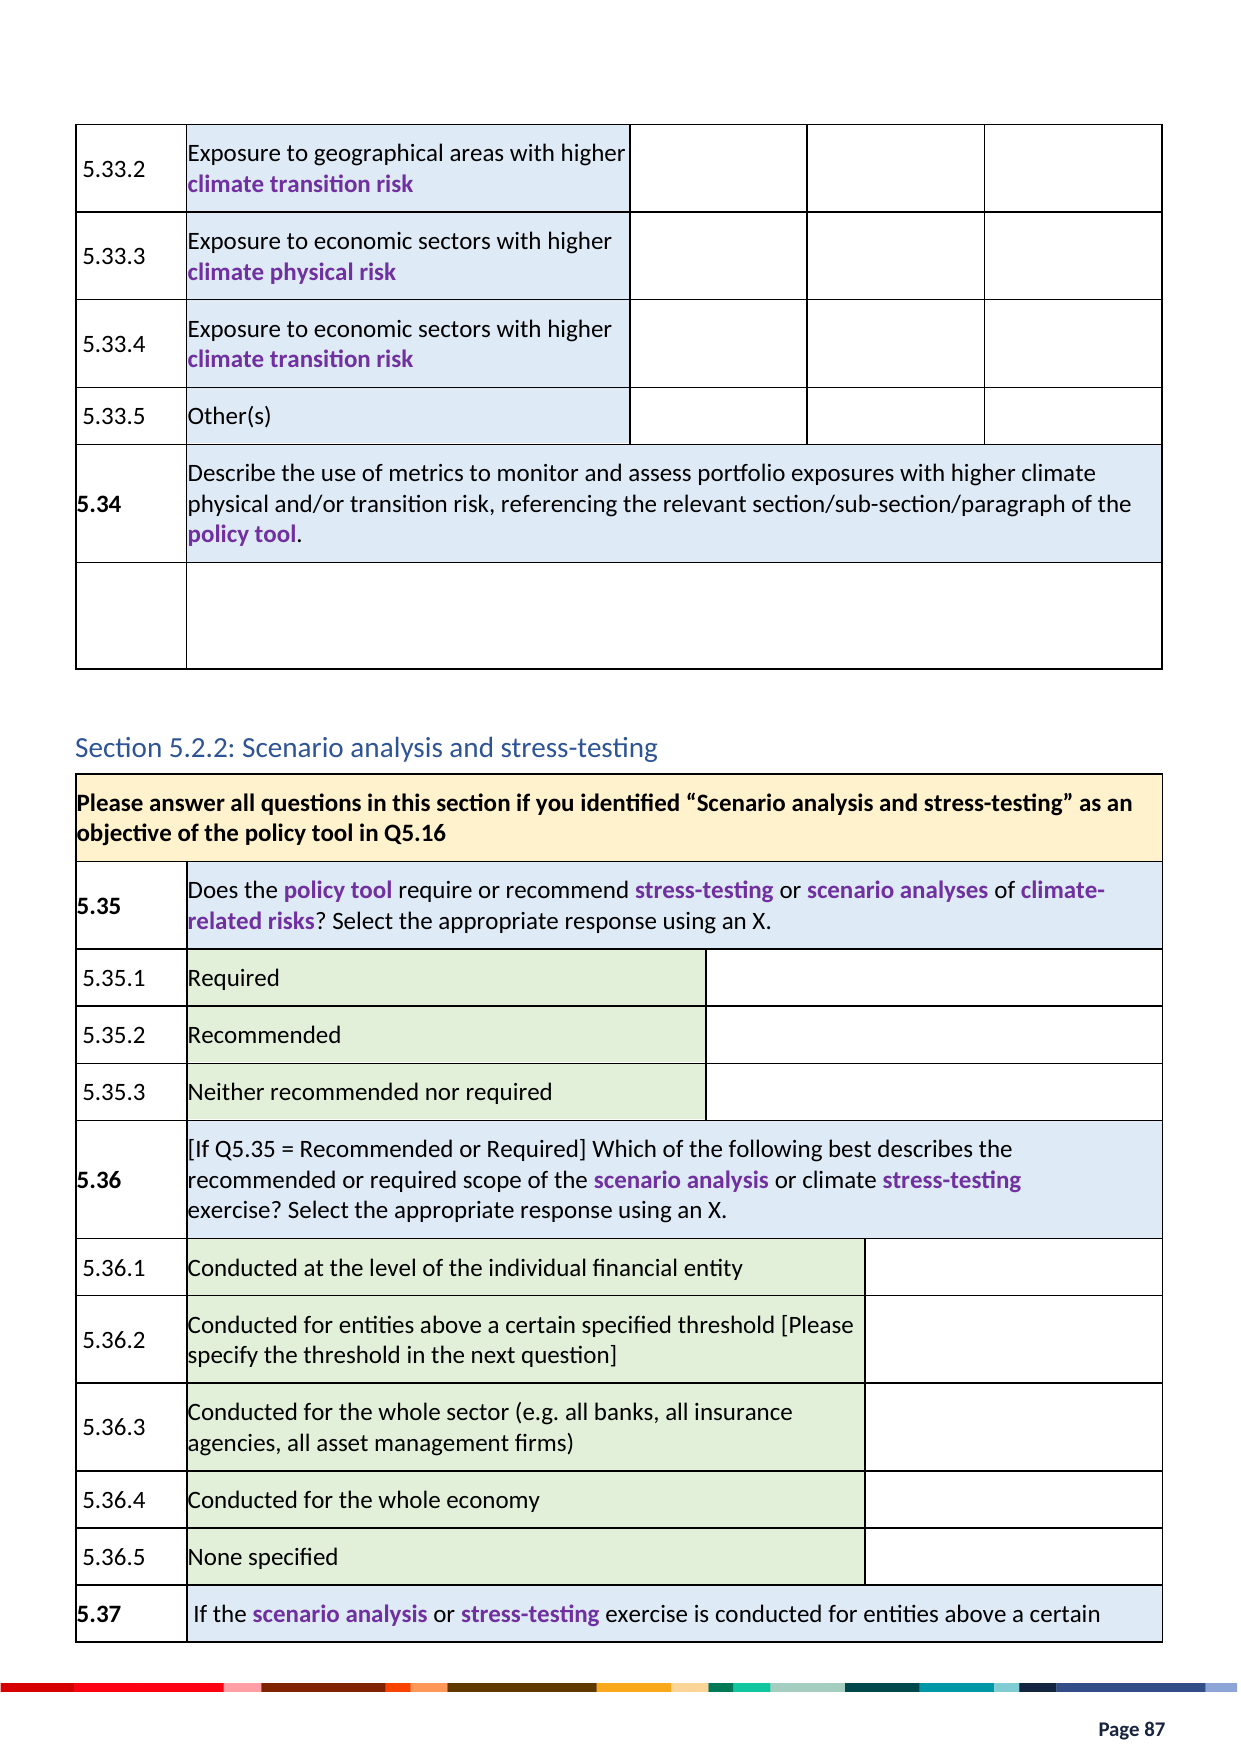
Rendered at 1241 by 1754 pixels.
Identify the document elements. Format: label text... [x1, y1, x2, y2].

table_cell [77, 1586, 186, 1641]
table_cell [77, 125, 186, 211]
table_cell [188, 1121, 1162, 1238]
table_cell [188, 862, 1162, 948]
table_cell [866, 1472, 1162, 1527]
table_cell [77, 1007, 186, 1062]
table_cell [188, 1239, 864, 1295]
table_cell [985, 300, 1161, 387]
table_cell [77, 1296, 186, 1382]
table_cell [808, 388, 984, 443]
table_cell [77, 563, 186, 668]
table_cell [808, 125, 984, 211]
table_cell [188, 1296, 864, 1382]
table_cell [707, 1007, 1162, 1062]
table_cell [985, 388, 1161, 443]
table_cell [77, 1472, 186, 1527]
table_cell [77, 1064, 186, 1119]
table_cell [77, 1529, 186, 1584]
picture [0, 1683, 1236, 1692]
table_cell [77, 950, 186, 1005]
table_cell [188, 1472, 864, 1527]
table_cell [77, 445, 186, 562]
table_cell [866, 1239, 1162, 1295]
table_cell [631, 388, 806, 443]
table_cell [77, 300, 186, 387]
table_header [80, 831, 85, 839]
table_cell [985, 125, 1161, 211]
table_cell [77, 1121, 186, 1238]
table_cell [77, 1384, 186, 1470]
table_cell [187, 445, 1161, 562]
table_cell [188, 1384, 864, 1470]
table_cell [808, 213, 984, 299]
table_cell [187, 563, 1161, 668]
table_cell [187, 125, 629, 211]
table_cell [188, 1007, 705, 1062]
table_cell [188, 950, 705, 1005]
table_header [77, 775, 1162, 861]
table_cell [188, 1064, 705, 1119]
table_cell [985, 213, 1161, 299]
subtitle Section 5.2.2: Scenario analysis and stress-testing [75, 729, 1165, 765]
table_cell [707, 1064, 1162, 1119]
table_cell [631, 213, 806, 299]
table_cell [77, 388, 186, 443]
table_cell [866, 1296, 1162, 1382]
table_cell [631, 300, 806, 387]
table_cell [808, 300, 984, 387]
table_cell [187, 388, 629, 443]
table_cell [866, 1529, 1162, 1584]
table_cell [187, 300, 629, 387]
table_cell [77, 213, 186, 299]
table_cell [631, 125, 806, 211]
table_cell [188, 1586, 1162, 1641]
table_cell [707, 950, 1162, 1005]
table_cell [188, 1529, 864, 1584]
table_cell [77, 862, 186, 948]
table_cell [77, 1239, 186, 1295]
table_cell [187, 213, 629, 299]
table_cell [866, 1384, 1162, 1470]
